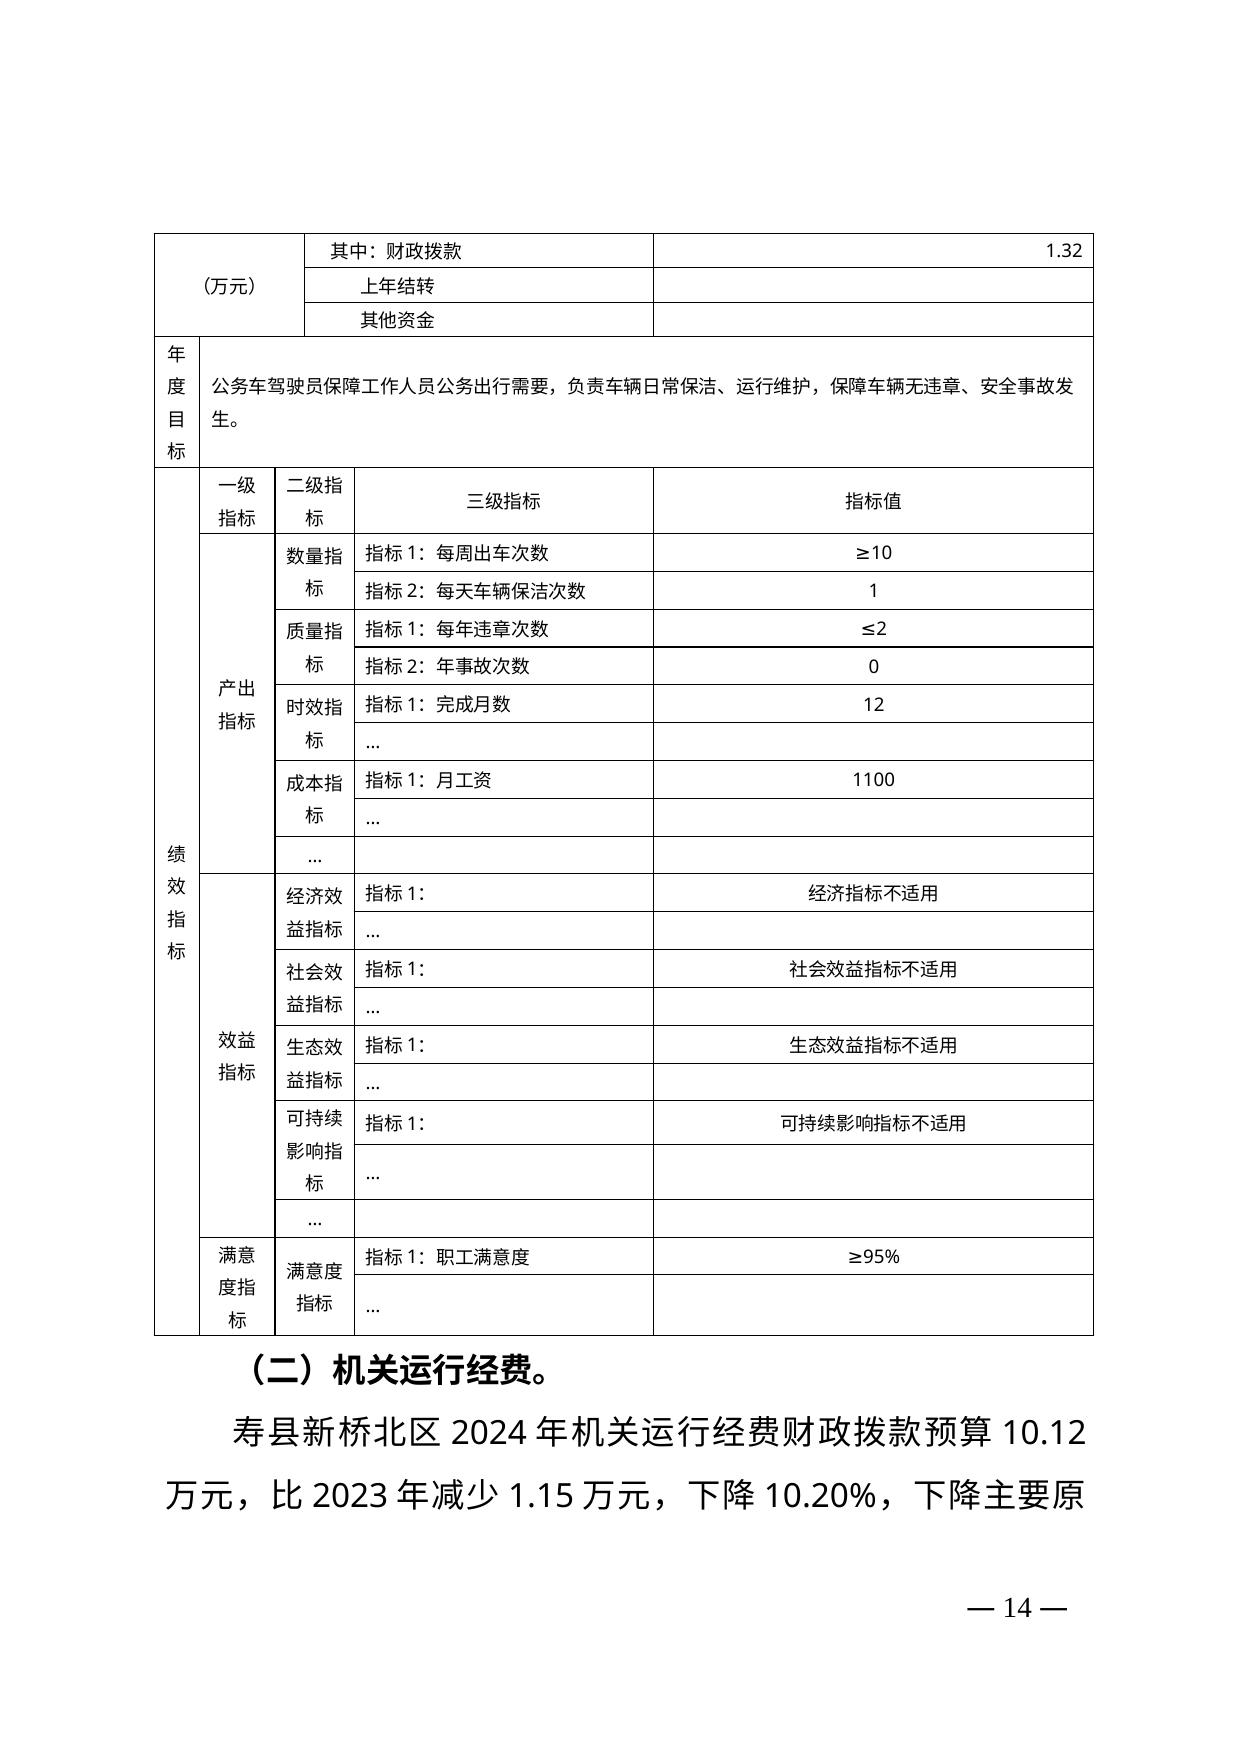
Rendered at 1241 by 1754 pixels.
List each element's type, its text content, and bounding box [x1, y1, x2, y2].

table_cell 指标1：每年违章次数 [355, 610, 653, 646]
table_cell … [355, 1275, 653, 1335]
table_cell [355, 837, 653, 873]
table_cell 上年结转 [305, 268, 653, 302]
table_cell ≥10 [654, 534, 1093, 571]
table_cell 可持续影响指标 [276, 1101, 354, 1199]
table_cell 产出指标 [200, 534, 274, 873]
table_cell 社会效益指标不适用 [654, 950, 1093, 987]
table_cell … [355, 1064, 653, 1100]
table_cell 指标1：月工资 [355, 761, 653, 798]
table_cell 公务车驾驶员保障工作人员公务出行需要，负责车辆日常保洁、运行维护，保障车辆无违章、安全事故发生。 [200, 337, 1093, 467]
table_cell 生态效益指标 [276, 1026, 354, 1100]
table_cell 指标1：每周出车次数 [355, 534, 653, 571]
table_cell ≤2 [654, 610, 1093, 646]
table_cell 经济指标不适用 [654, 874, 1093, 911]
table_cell 指标1： [355, 950, 653, 987]
table_cell [654, 1200, 1093, 1237]
table_cell [355, 1200, 653, 1237]
table_cell 项目资金 （万元） [155, 234, 304, 336]
table_cell … [276, 837, 354, 873]
table_cell 可持续影响指标不适用 [654, 1101, 1093, 1144]
table_cell [654, 988, 1093, 1024]
table_cell 指标2：每天车辆保洁次数 [355, 572, 653, 609]
table_cell [654, 837, 1093, 873]
table_cell 经济效益指标 [276, 874, 354, 949]
table_cell 时效指标 [276, 685, 354, 760]
table_cell 1 [654, 572, 1093, 609]
table_cell [654, 1064, 1093, 1100]
table_cell 其中：财政拨款 [305, 234, 653, 267]
table_cell 社会效益指标 [276, 950, 354, 1024]
table_cell [654, 1275, 1093, 1335]
table_cell 三级指标 [355, 468, 653, 533]
table_cell 质量指标 [276, 610, 354, 684]
table_cell 成本指标 [276, 761, 354, 836]
table_cell 一级 指标 [200, 468, 274, 533]
table_cell 效益指标 [200, 874, 274, 1237]
table_cell 指标2：年事故次数 [355, 648, 653, 684]
table_cell 满意度指标 [200, 1238, 274, 1335]
table_cell 年度 目标 [155, 337, 199, 467]
table_cell 指标1： [355, 1026, 653, 1062]
table_cell [654, 799, 1093, 836]
table_cell 0 [654, 648, 1093, 684]
table_cell 绩 效 指 标 [155, 468, 199, 1335]
table_cell 指标1： [355, 1101, 653, 1144]
table_cell … [355, 799, 653, 836]
table_cell [654, 268, 1093, 302]
table_cell 指标1： [355, 874, 653, 911]
table_cell 其他资金 [305, 303, 653, 336]
table_cell [654, 912, 1093, 949]
table_cell 1.32 [654, 234, 1093, 267]
table_cell [654, 723, 1093, 760]
table_cell 1100 [654, 761, 1093, 798]
table_cell 生态效益指标不适用 [654, 1026, 1093, 1062]
table_cell [654, 303, 1093, 336]
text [165, 1394, 1087, 1519]
table_cell 指标1：完成月数 [355, 685, 653, 722]
table_cell 指标值 [654, 468, 1093, 533]
table_cell 二级指标 [276, 468, 354, 533]
text （二）机关运行经费。 [165, 1336, 1087, 1394]
table_cell ≥95% [654, 1238, 1093, 1274]
table_cell 指标1：职工满意度 [355, 1238, 653, 1274]
table_cell … [355, 988, 653, 1024]
table_cell … [355, 1145, 653, 1199]
table_cell … [355, 912, 653, 949]
table_cell … [355, 723, 653, 760]
table_cell 12 [654, 685, 1093, 722]
table_cell [654, 1145, 1093, 1199]
table_cell … [276, 1200, 354, 1237]
table_cell 满意度指标 [276, 1238, 354, 1335]
table_cell 数量指标 [276, 534, 354, 609]
